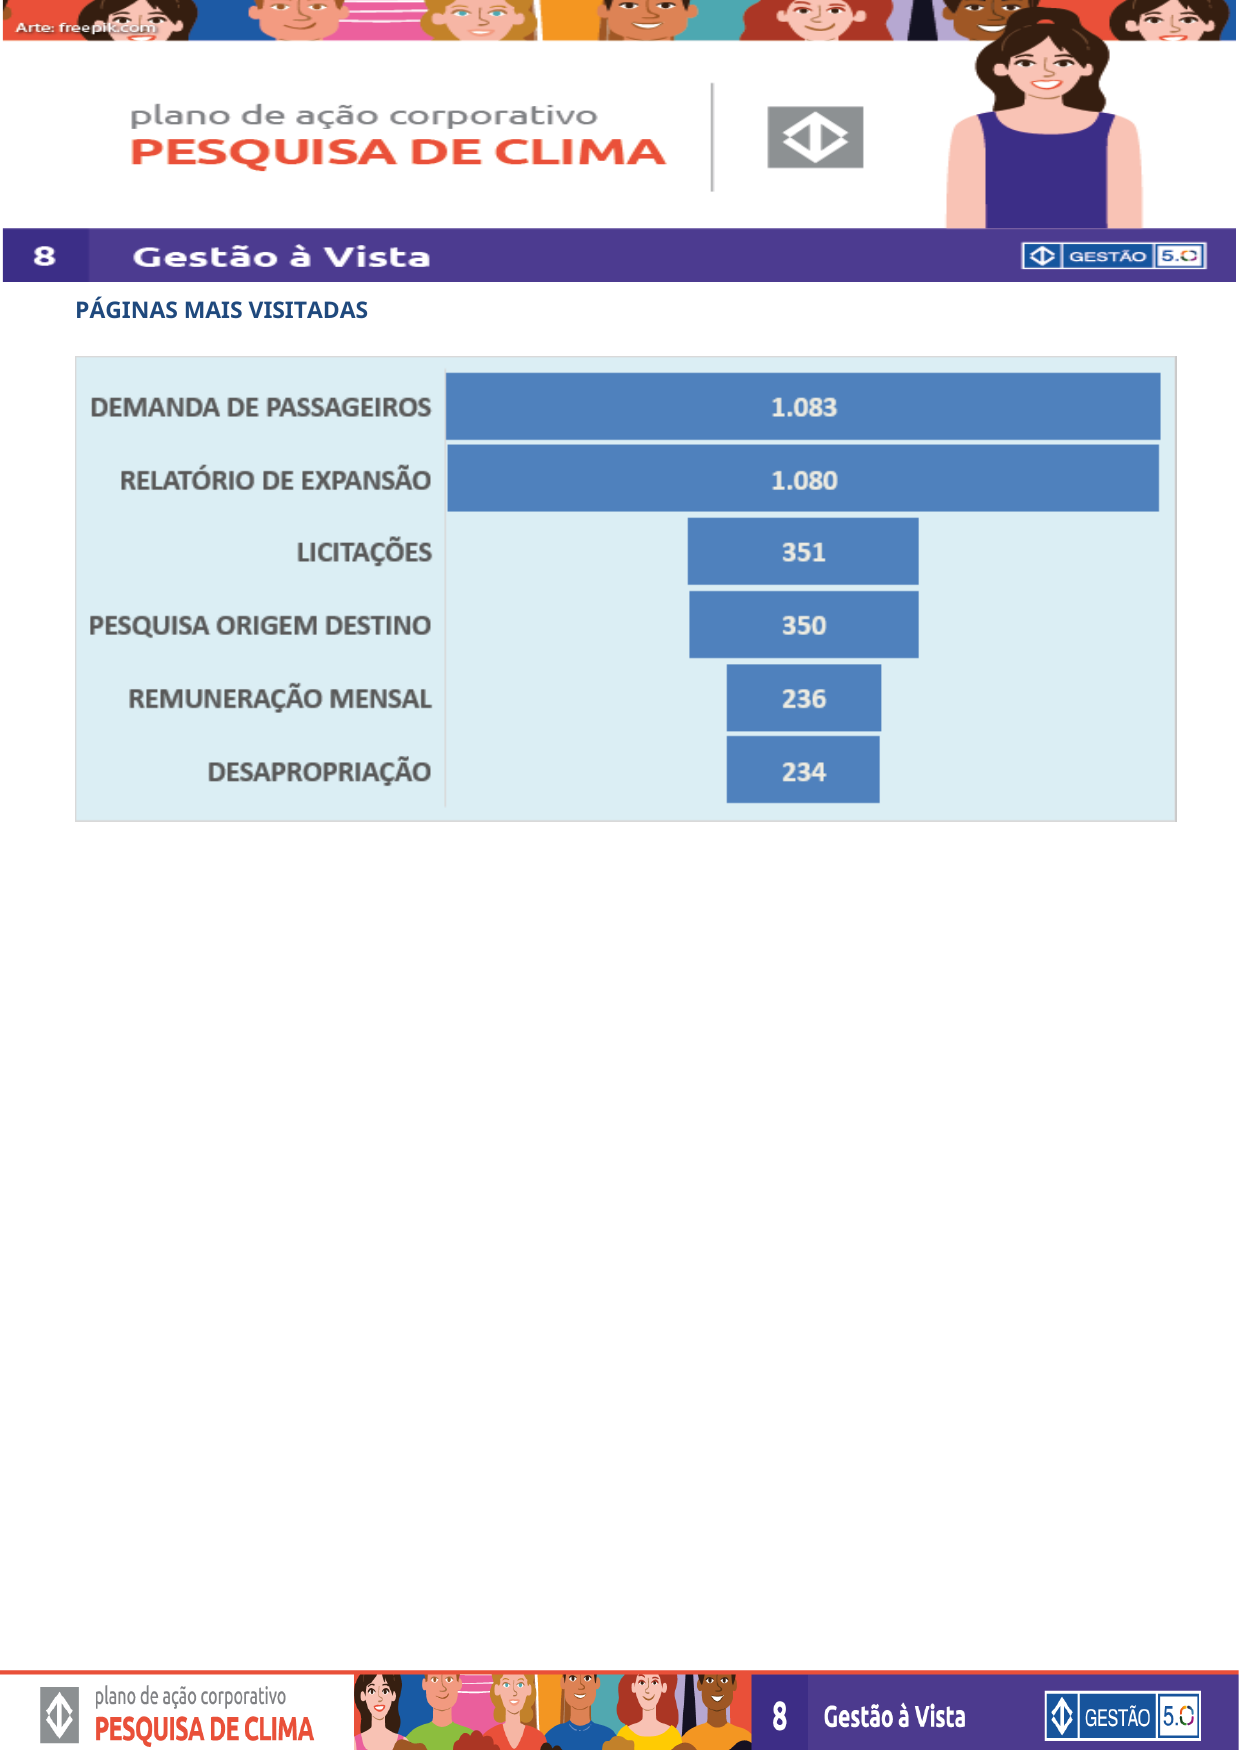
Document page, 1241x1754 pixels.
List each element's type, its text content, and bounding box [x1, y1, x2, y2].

picture [1, 0, 1236, 282]
text PÁGINAS MAIS VISITADAS [75, 282, 1165, 325]
picture [75, 356, 1178, 822]
picture [0, 1670, 1239, 1750]
